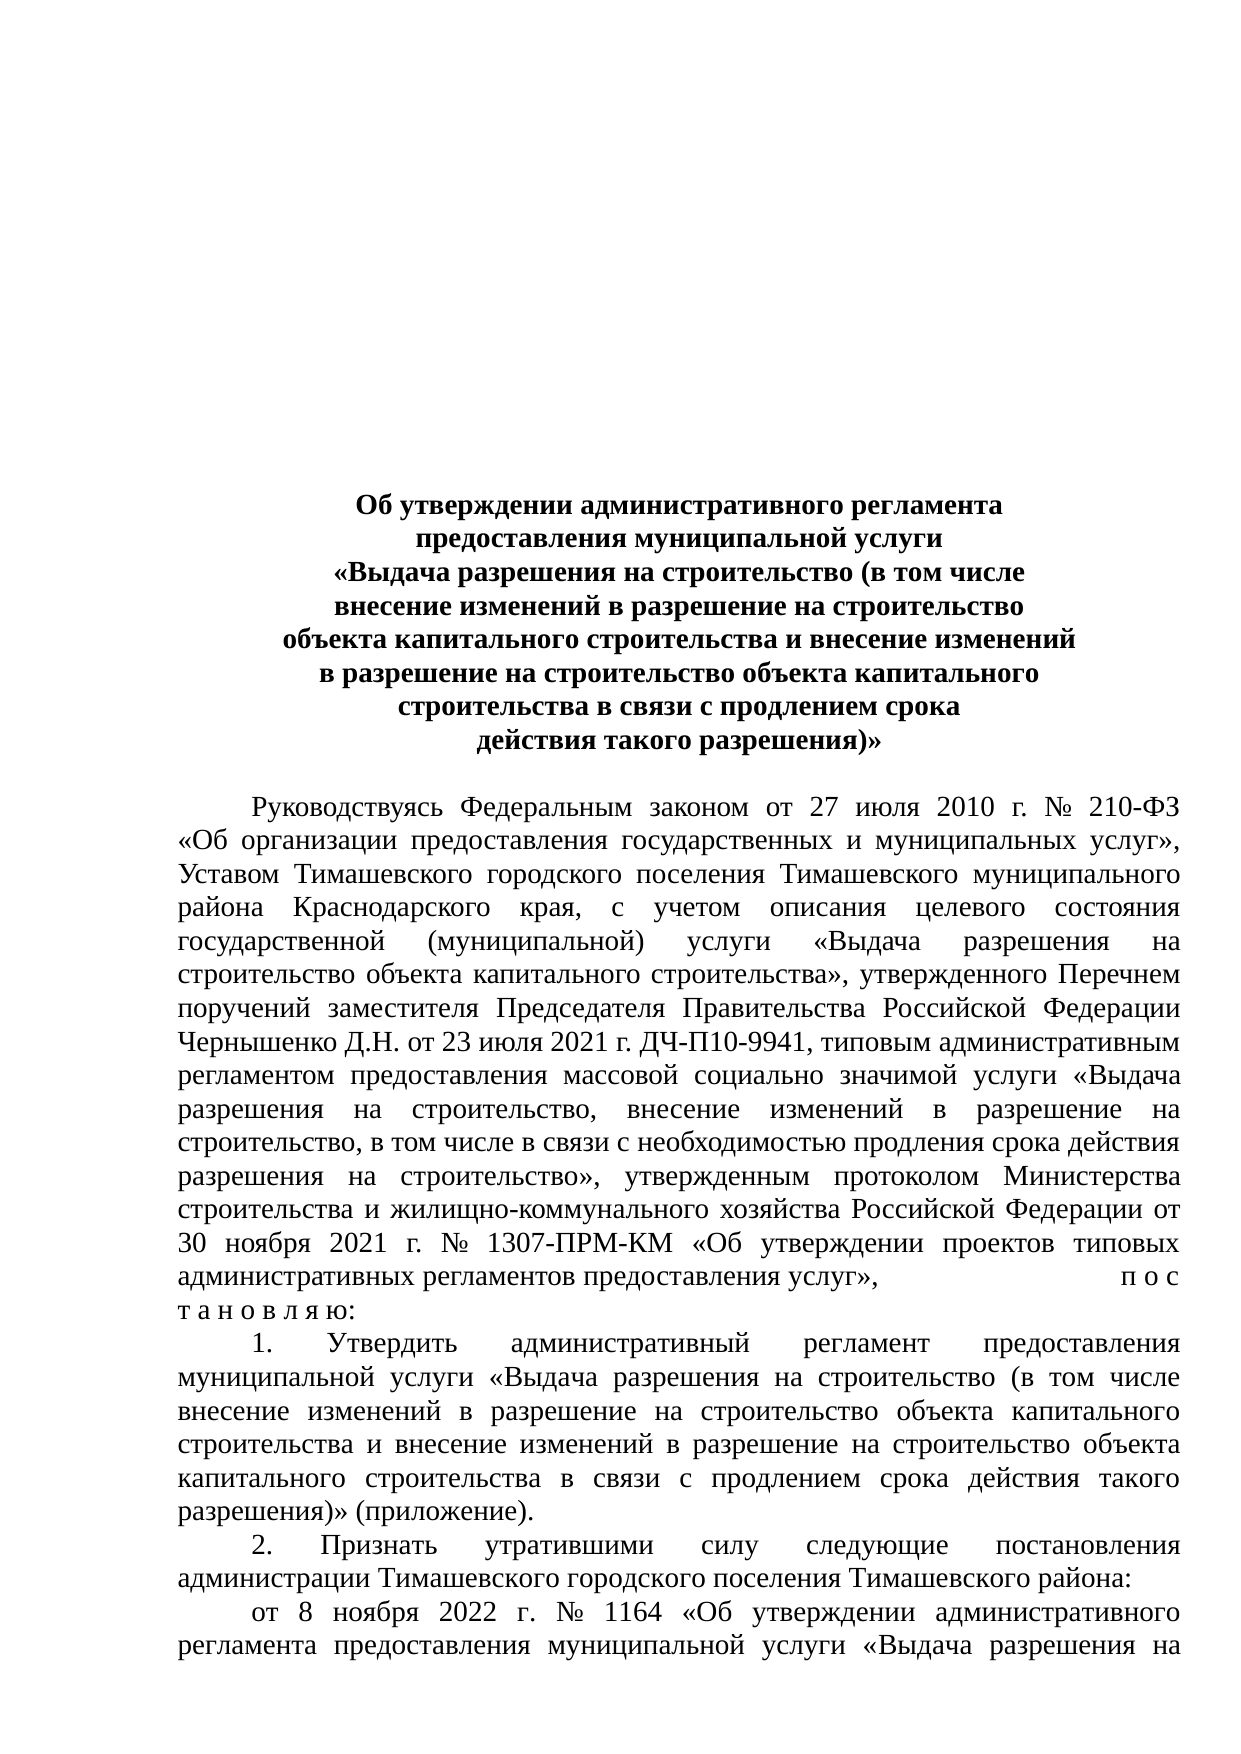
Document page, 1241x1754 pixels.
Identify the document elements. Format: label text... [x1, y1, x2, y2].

text предоставления муниципальной услуги [177, 521, 1181, 554]
text 1. Утвердить административный регламент предоставления муниципальной услуги «Выдача разрешения на строительство (в том числе внесение изменений в разрешение на строительство объекта капитального строительства и внесение изменений в разрешение на строительство объекта капитального строительства в связи с продлением срока действия такого разрешения)» (приложение). [177, 1326, 1181, 1527]
text Об утверждении административного регламента [177, 487, 1181, 521]
text внесение изменений в разрешение на строительство [177, 588, 1181, 621]
text в разрешение на строительство объекта капитального [177, 655, 1181, 688]
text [177, 1594, 1181, 1661]
text «Выдача разрешения на строительство (в том числе [177, 554, 1181, 588]
text действия такого разрешения)» [177, 722, 1181, 755]
text 2. Признать утратившими силу следующие постановления администрации Тимашевского городского поселения Тимашевского района: [177, 1527, 1181, 1594]
text Руководствуясь Федеральным законом от 27 июля 2010 г. № 210-ФЗ «Об организации предоставления государственных и муниципальных услуг», Уставом Тимашевского городского поселения Тимашевского муниципального района Краснодарского края, с учетом описания целевого состояния государственной (муниципальной) услуги «Выдача разрешения на строительство объекта капитального строительства», утвержденного Перечнем поручений заместителя Председателя Правительства Российской Федерации Чернышенко Д.Н. от 23 июля 2021 г. ДЧ-П10-9941, типовым административным регламентом предоставления массовой социально значимой услуги «Выдача разрешения на строительство, внесение изменений в разрешение на строительство, в том числе в связи с необходимостью продления срока действия разрешения на строительство», утвержденным протоколом Министерства строительства и жилищно-коммунального хозяйства Российской Федерации от 30 ноября 2021 г. № 1307-ПРМ-КМ «Об утверждении проектов типовых административных регламентов предоставления услуг», п о с т а н о в л я ю: [177, 789, 1181, 1326]
text объекта капитального строительства и внесение изменений [177, 621, 1181, 655]
text строительства в связи с продлением срока [177, 688, 1181, 722]
